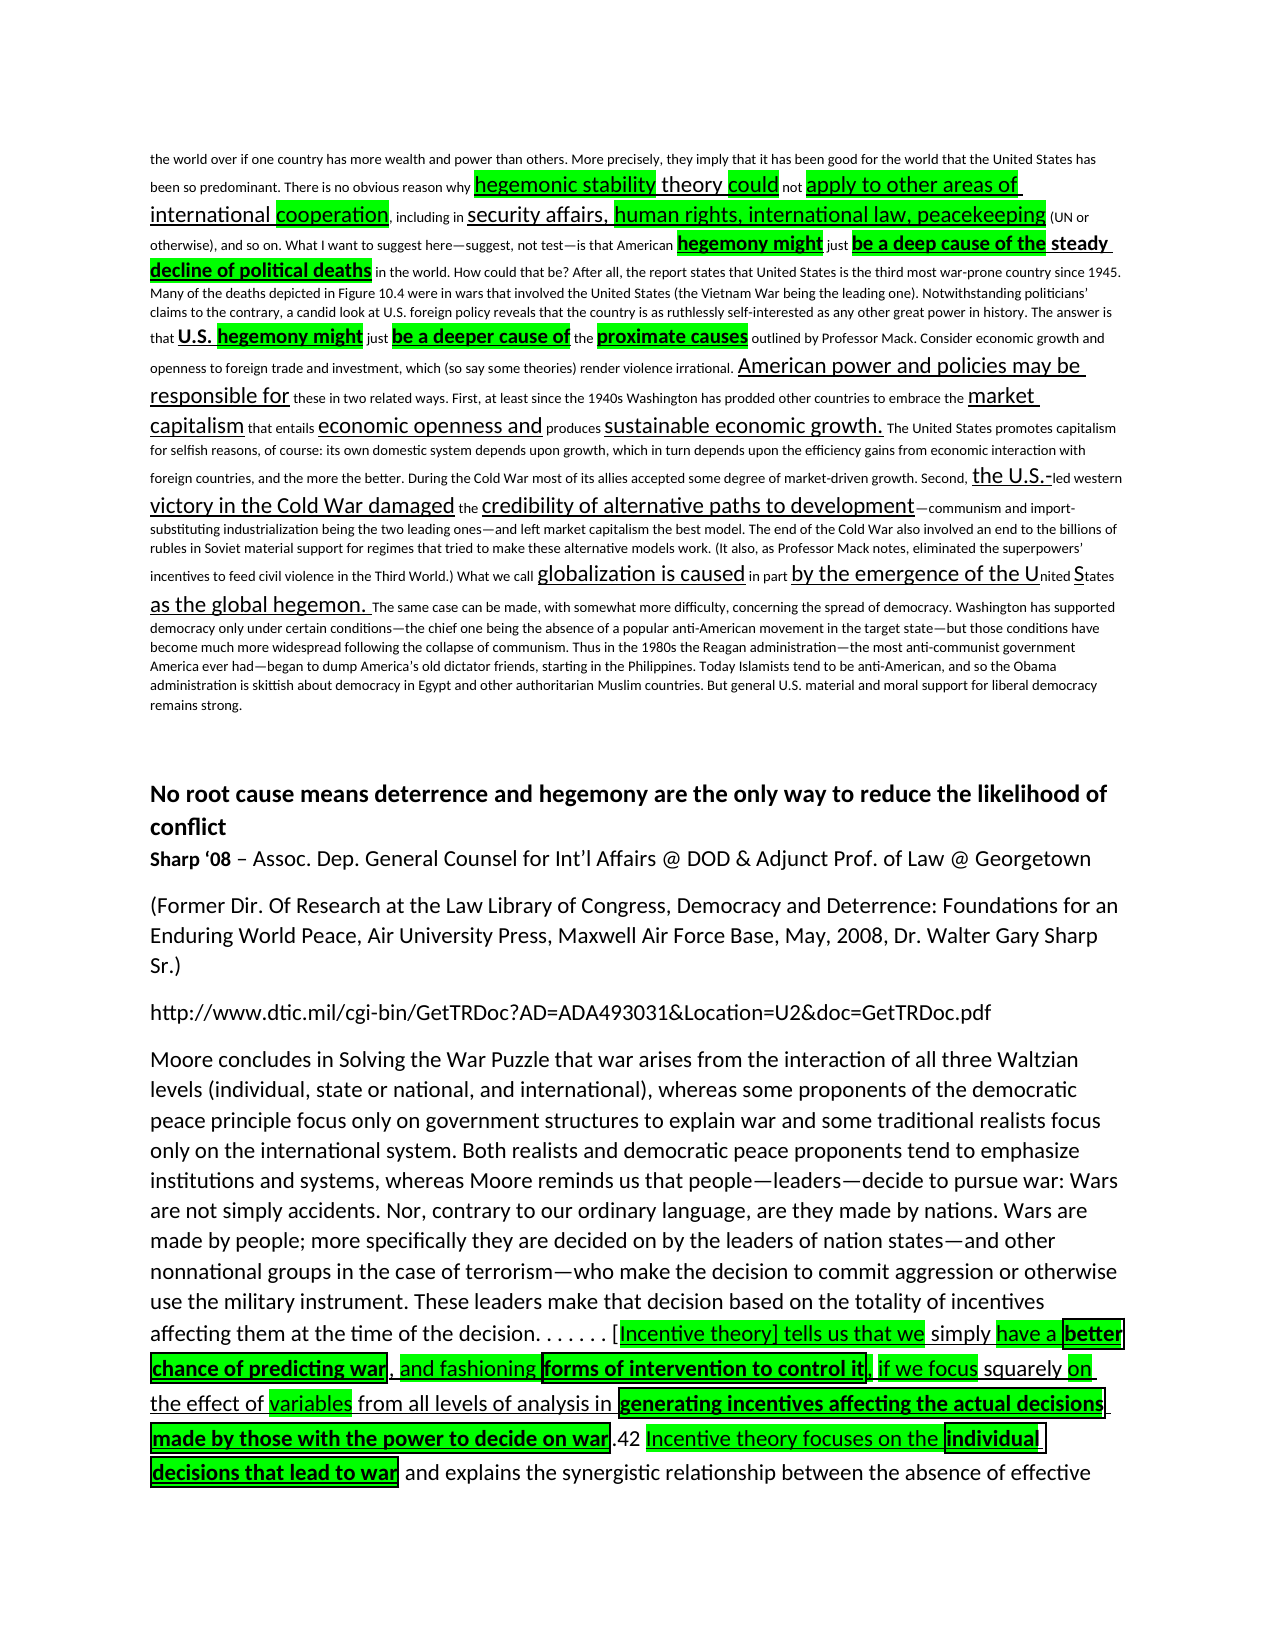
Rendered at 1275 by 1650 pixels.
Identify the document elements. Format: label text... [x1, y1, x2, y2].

text No root cause means deterrence and hegemony are the only way to reduce the likelihood of conflict [150, 778, 1125, 842]
text Sharp ‘08 – Assoc. Dep. General Counsel for Int’l Affairs @ DOD & Adjunct Prof. of Law @ Georgetown [150, 844, 1125, 872]
text (Former Dir. Of Research at the Law Library of Congress, Democracy and Deterrence: Foundations for an Enduring World Peace, Air University Press, Maxwell Air Force Base, May, 2008, Dr. Walter Gary Sharp Sr.) [150, 891, 1125, 979]
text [150, 150, 1125, 713]
text http://www.dtic.mil/cgi-bin/GetTRDoc?AD=ADA493031&Location=U2&doc=GetTRDoc.pdf [150, 998, 1125, 1026]
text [150, 1045, 1125, 1488]
